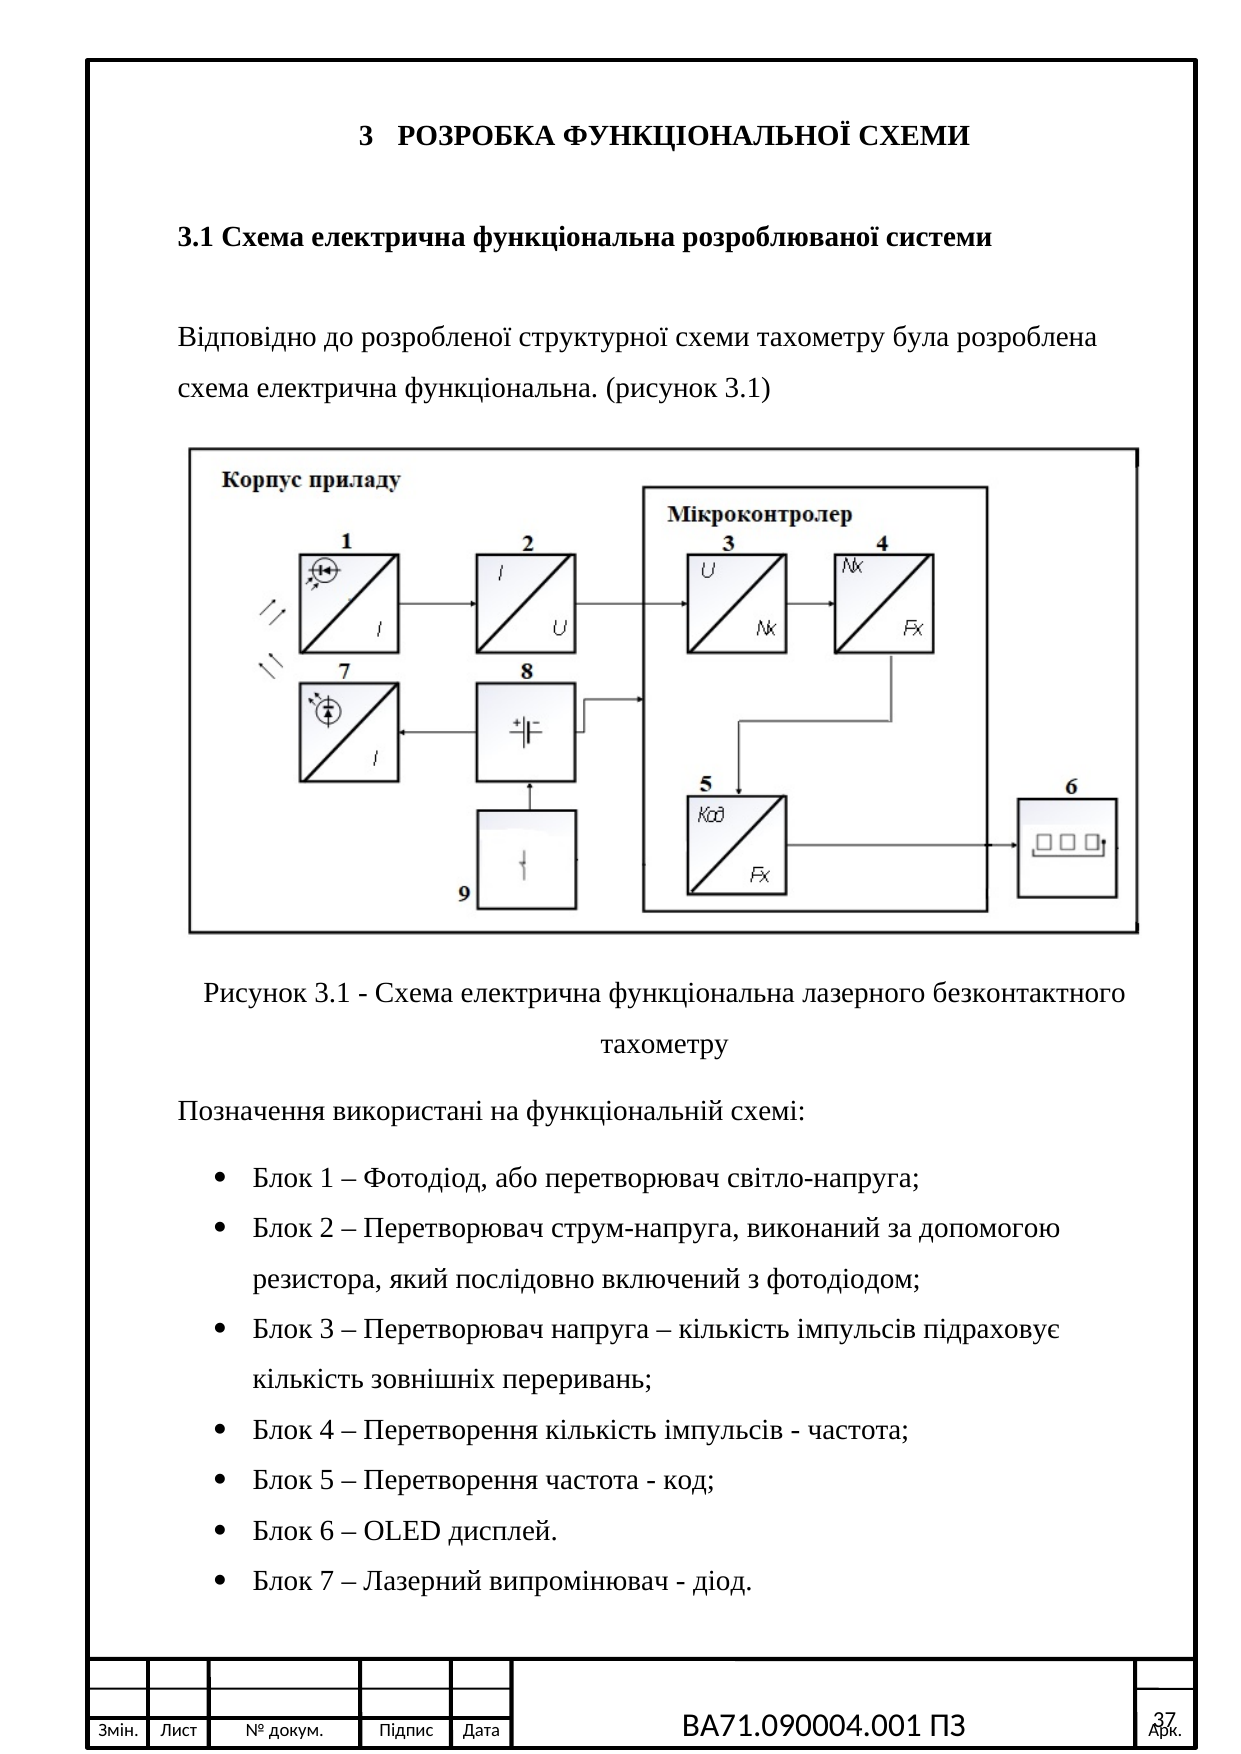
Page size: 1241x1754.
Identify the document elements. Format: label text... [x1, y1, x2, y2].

list Блок 5 – Перетворення частота - код; [215, 1462, 1152, 1496]
text Позначення використані на функціональній схемі: [177, 1093, 1152, 1126]
list Блок 3 – Перетворювач напруга – кількість імпульсів підраховує кількість зовнішніх переривань; [215, 1311, 1152, 1395]
list Блок 7 – Лазерний випромінювач - діод. [215, 1563, 1152, 1597]
text Відповідно до розробленої структурної схеми тахометру була розроблена схема електрична функціональна. (рисунок 3.1) [177, 319, 1152, 403]
list Блок 1 – Фотодіод, або перетворювач світло-напруга; [215, 1160, 1152, 1193]
text 3.1 Схема електрична функціональна розроблюваної системи [177, 219, 1152, 252]
text Рисунок 3.1 - Схема електрична функціональна лазерного безконтактного тахометру [177, 976, 1152, 1059]
list Блок 4 – Перетворення кількість імпульсів - частота; [215, 1412, 1152, 1445]
picture [177, 436, 1152, 945]
list РОЗРОБКА ФУНКЦІОНАЛЬНОЇ СХЕМИ [177, 118, 1152, 152]
list Блок 2 – Перетворювач струм-напруга, виконаний за допомогою резистора, який послідовно включений з фотодіодом; [215, 1210, 1152, 1294]
list Блок 6 – OLED дисплей. [215, 1513, 1152, 1546]
